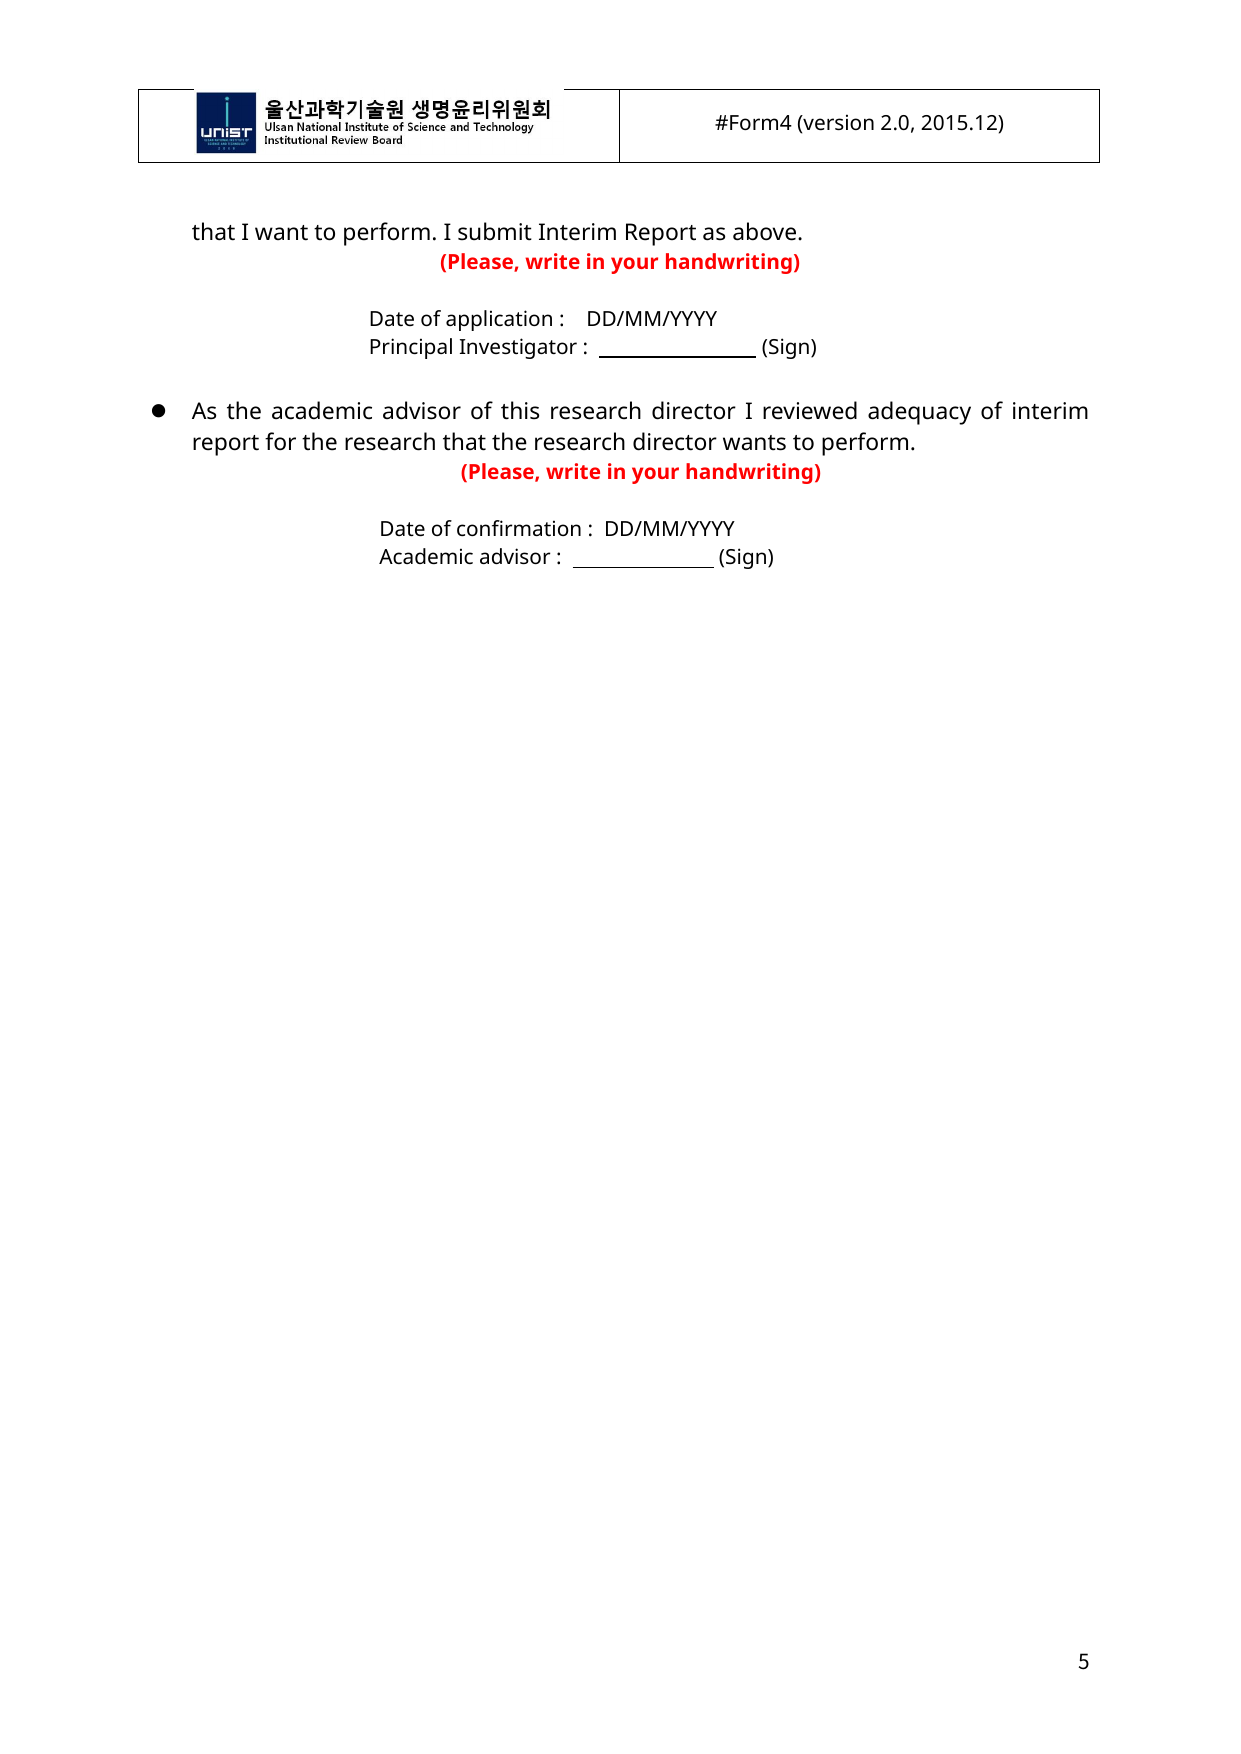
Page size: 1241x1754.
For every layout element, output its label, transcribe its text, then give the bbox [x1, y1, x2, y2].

list As the academic advisor of this research director I reviewed adequacy of interim report for the research that the research director wants to perform. [150, 395, 1090, 457]
list All information written in this form is consistent with the contents of the research that I want to perform. I submit Interim Report as above. [150, 216, 1090, 247]
text Date of confirmation : DD/MM/YYYY [150, 514, 1090, 542]
text (Please, write in your handwriting) [150, 247, 1090, 275]
text Date of application : DD/MM/YYYY [150, 304, 1090, 332]
picture [194, 89, 564, 155]
text Academic advisor : (Sign) [150, 542, 1090, 571]
text Principal Investigator : (Sign) [150, 332, 1090, 361]
text (Please, write in your handwriting) [192, 457, 1090, 486]
